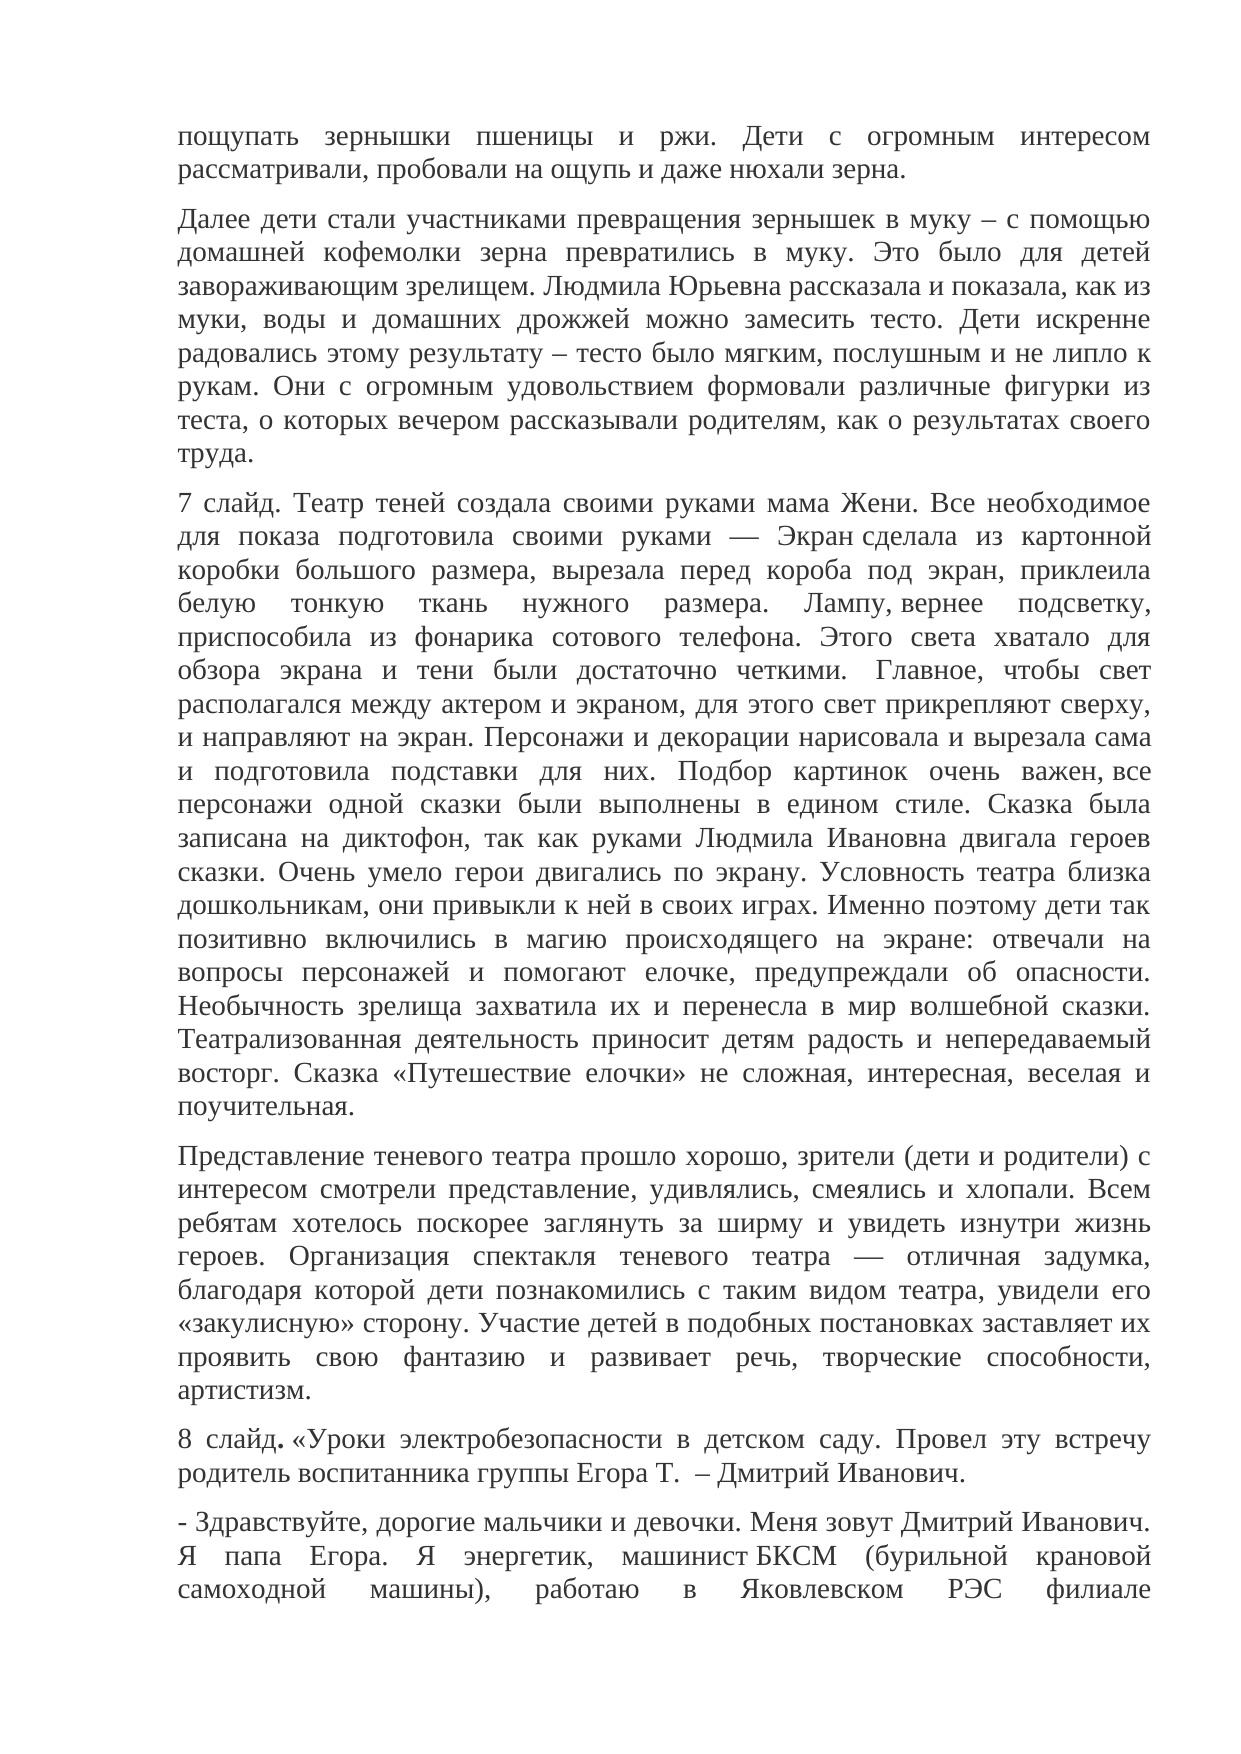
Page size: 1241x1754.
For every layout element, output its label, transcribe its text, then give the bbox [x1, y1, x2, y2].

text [177, 1504, 1152, 1605]
text Далее дети стали участниками превращения зернышек в муку – с помощью домашней кофемолки зерна превратились в муку. Это было для детей завораживающим зрелищем. Людмила Юрьевна рассказала и показала, как из муки, воды и домашних дрожжей можно замесить тесто. Дети искренне радовались этому результату – тесто было мягким, послушным и не липло к рукам. Они с огромным удовольствием формовали различные фигурки из теста, о которых вечером рассказывали родителям, как о результатах своего труда. [177, 201, 1152, 469]
text 7 слайд. Театр теней создала своими руками мама Жени. Все необходимое для показа подготовила своими руками — Экран сделала из картонной коробки большого размера, вырезала перед короба под экран, приклеила белую тонкую ткань нужного размера. Лампу, вернее подсветку, приспособила из фонарика сотового телефона. Этого света хватало для обзора экрана и тени были достаточно четкими. Главное, чтобы свет располагался между актером и экраном, для этого свет прикрепляют сверху, и направляют на экран. Персонажи и декорации нарисовала и вырезала сама и подготовила подставки для них. Подбор картинок очень важен, все персонажи одной сказки были выполнены в едином стиле. Сказка была записана на диктофон, так как руками Людмила Ивановна двигала героев сказки. Очень умело герои двигались по экрану. Условность театра близка дошкольникам, они привыкли к ней в своих играх. Именно поэтому дети так позитивно включились в магию происходящего на экране: отвечали на вопросы персонажей и помогают елочке, предупреждали об опасности. Необычность зрелища захватила их и перенесла в мир волшебной сказки. Театрализованная деятельность приносит детям радость и непередаваемый восторг. Сказка «Путешествие елочки» не сложная, интересная, веселая и поучительная. [177, 485, 1152, 1122]
text Представление теневого театра прошло хорошо, зрители (дети и родители) с интересом смотрели представление, удивлялись, смеялись и хлопали. Всем ребятам хотелось поскорее заглянуть за ширму и увидеть изнутри жизнь героев. Организация спектакля теневого театра — отличная задумка, благодаря которой дети познакомились с таким видом театра, увидели его «закулисную» сторону. Участие детей в подобных постановках заставляет их проявить свою фантазию и развивает речь, творческие способности, артистизм. [177, 1138, 1152, 1406]
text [177, 118, 1152, 185]
text 8 слайд. «Уроки электробезопасности в детском саду. Провел эту встречу родитель воспитанника группы Егора Т. – Дмитрий Иванович. [177, 1422, 1152, 1489]
